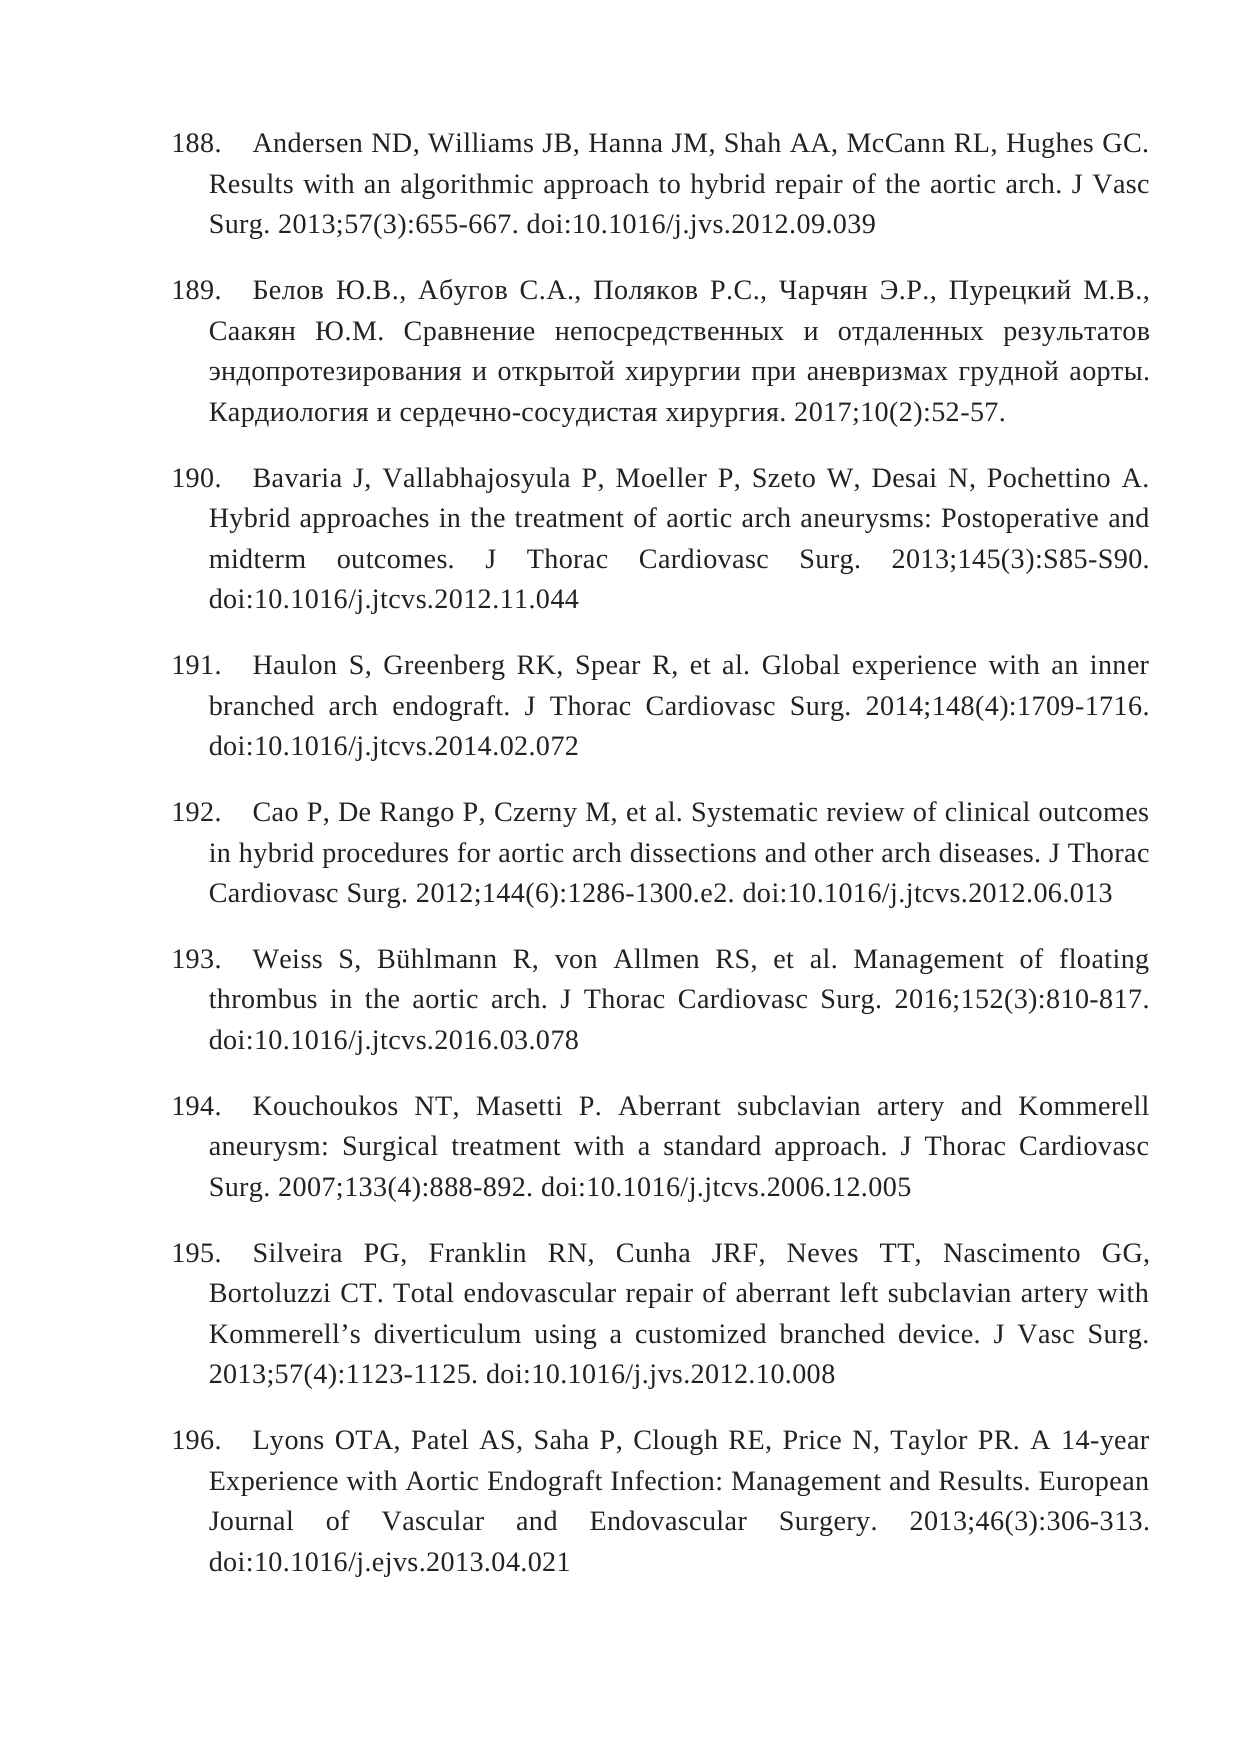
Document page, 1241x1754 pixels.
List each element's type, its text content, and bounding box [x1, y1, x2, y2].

list Haulon S, Greenberg RK, Spear R, et al. Global experience with an inner branched arch endograft. J Thorac Cardiovasc Surg. 2014;148(4):1709-1716. doi:10.1016/j.jtcvs.2014.02.072 [171, 640, 1152, 762]
list Cao P, De Rango P, Czerny M, et al. Systematic review of clinical outcomes in hybrid procedures for aortic arch dissections and other arch diseases. J Thorac Cardiovasc Surg. 2012;144(6):1286-1300.e2. doi:10.1016/j.jtcvs.2012.06.013 [171, 787, 1152, 909]
list Andersen ND, Williams JB, Hanna JM, Shah AA, McCann RL, Hughes GC. Results with an algorithmic approach to hybrid repair of the aortic arch. J Vasc Surg. 2013;57(3):655-667. doi:10.1016/j.jvs.2012.09.039 [171, 118, 1152, 240]
list Lyons OTA, Patel AS, Saha P, Clough RE, Price N, Taylor PR. A 14-year Experience with Aortic Endograft Infection: Management and Results. European Journal of Vascular and Endovascular Surgery. 2013;46(3):306-313. doi:10.1016/j.ejvs.2013.04.021 [171, 1415, 1152, 1577]
list Bavaria J, Vallabhajosyula P, Moeller P, Szeto W, Desai N, Pochettino A. Hybrid approaches in the treatment of aortic arch aneurysms: Postoperative and midterm outcomes. J Thorac Cardiovasc Surg. 2013;145(3):S85-S90. doi:10.1016/j.jtcvs.2012.11.044 [171, 452, 1152, 615]
list Silveira PG, Franklin RN, Cunha JRF, Neves TT, Nascimento GG, Bortoluzzi CT. Total endovascular repair of aberrant left subclavian artery with Kommerell’s diverticulum using a customized branched device. J Vasc Surg. 2013;57(4):1123-1125. doi:10.1016/j.jvs.2012.10.008 [171, 1227, 1152, 1390]
list Weiss S, Bühlmann R, von Allmen RS, et al. Management of floating thrombus in the aortic arch. J Thorac Cardiovasc Surg. 2016;152(3):810-817. doi:10.1016/j.jtcvs.2016.03.078 [171, 934, 1152, 1056]
list Белов Ю.В., Абугов С.А., Поляков Р.С., Чарчян Э.Р., Пурецкий М.В., Саакян Ю.М. Сравнение непосредственных и отдаленных результатов эндопротезирования и открытой хирургии при аневризмах грудной аорты. Кардиология и сердечно-сосудистая хирургия. 2017;10(2):52-57. [171, 265, 1152, 427]
list Kouchoukos NT, Masetti P. Aberrant subclavian artery and Kommerell aneurysm: Surgical treatment with a standard approach. J Thorac Cardiovasc Surg. 2007;133(4):888-892. doi:10.1016/j.jtcvs.2006.12.005 [171, 1081, 1152, 1202]
